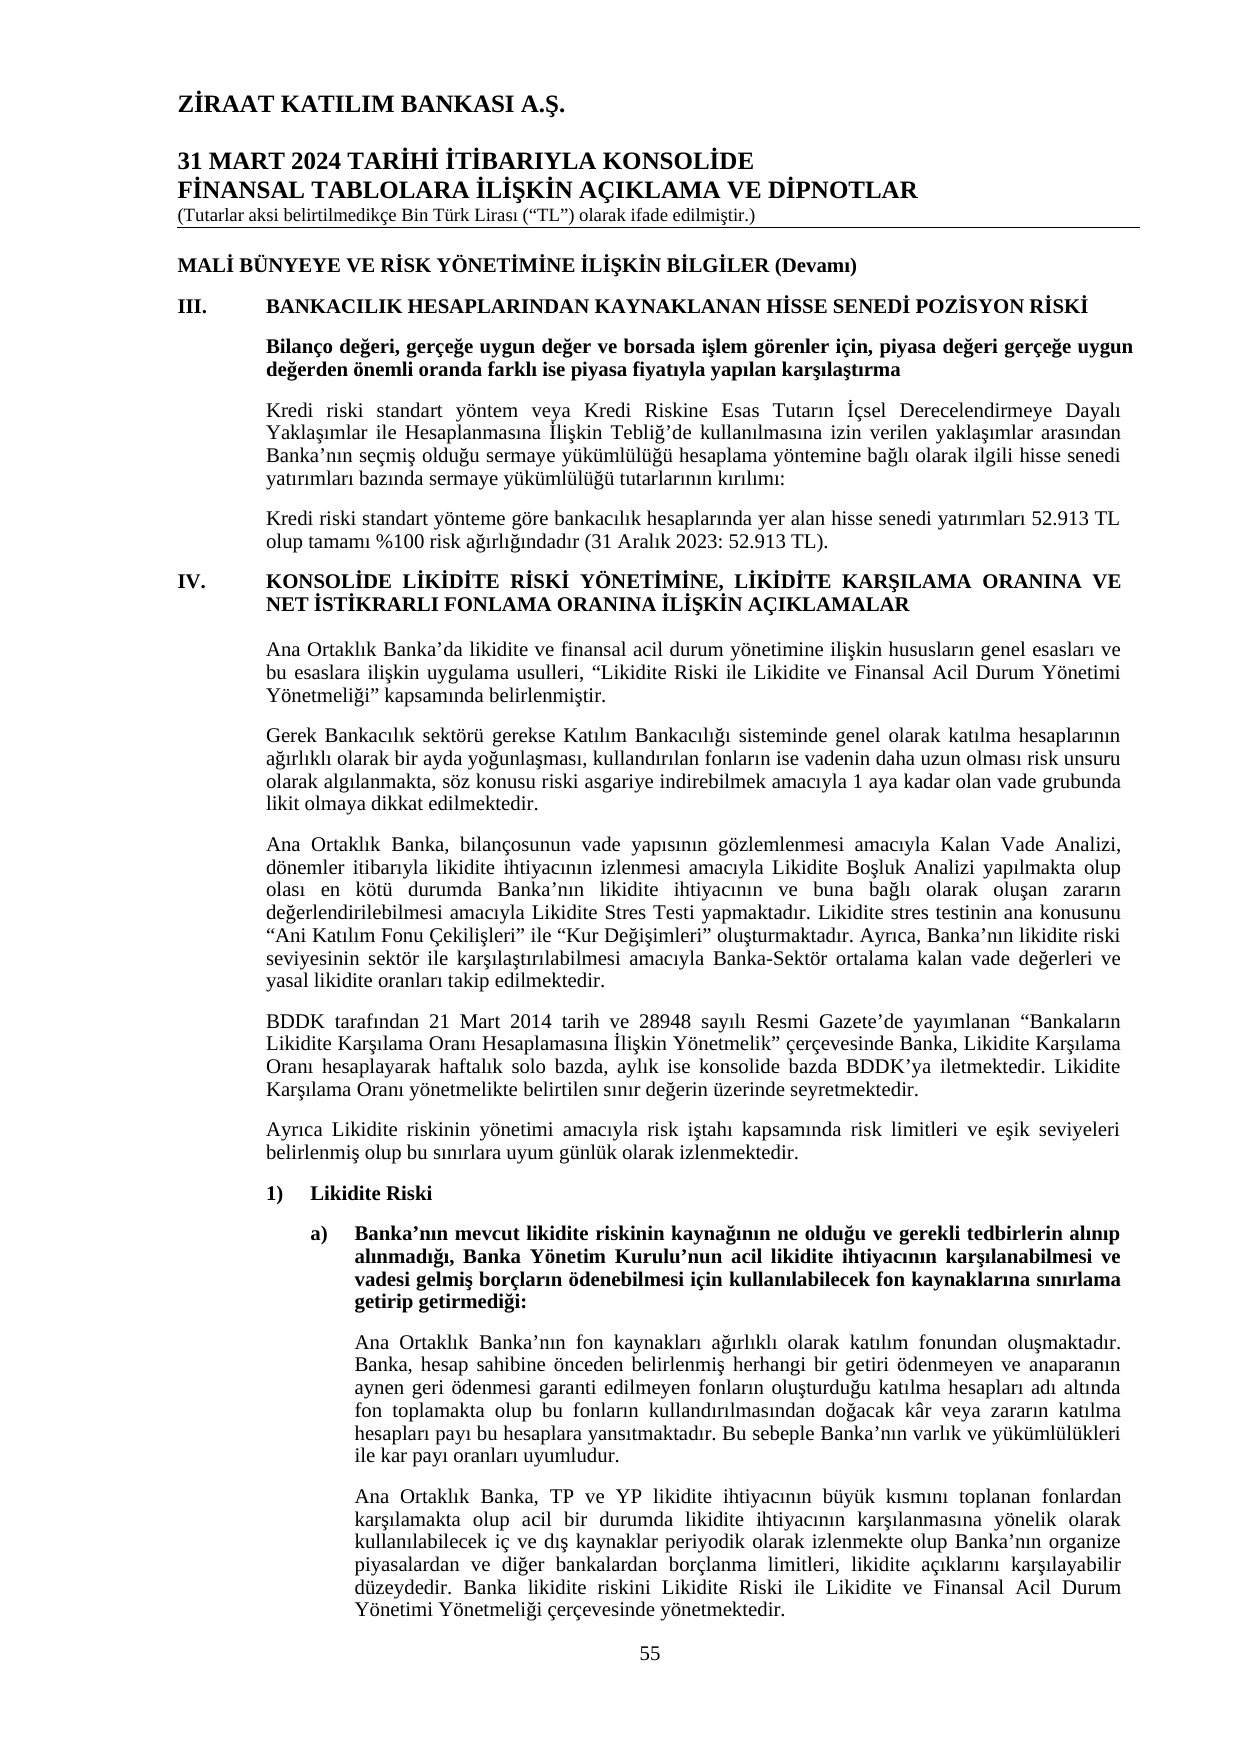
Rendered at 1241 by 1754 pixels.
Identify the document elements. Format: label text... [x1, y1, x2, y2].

text Ana Ortaklık Banka’da likidite ve finansal acil durum yönetimine ilişkin hususların genel esasları ve bu esaslara ilişkin uygulama usulleri, “Likidite Riski ile Likidite ve Finansal Acil Durum Yönetimi Yönetmeliği” kapsamında belirlenmiştir. [266, 639, 1122, 707]
text Ana Ortaklık Banka, TP ve YP likidite ihtiyacının büyük kısmını toplanan fonlardan karşılamakta olup acil bir durumda likidite ihtiyacının karşılanmasına yönelik olarak kullanılabilecek iç ve dış kaynaklar periyodik olarak izlenmekte olup Banka’nın organize piyasalardan ve diğer bankalardan borçlanma limitleri, likidite açıklarını karşılayabilir düzeydedir. Banka likidite riskini Likidite Riski ile Likidite ve Finansal Acil Durum Yönetimi Yönetmeliği çerçevesinde yönetmektedir. [354, 1485, 1122, 1621]
list Likidite Riski [266, 1182, 1135, 1204]
text MALİ BÜNYEYE VE RİSK YÖNETİMİNE İLİŞKİN BİLGİLER (Devamı) [177, 255, 1122, 277]
text Bilanço değeri, gerçeğe uygun değer ve borsada işlem görenler için, piyasa değeri gerçeğe uygun değerden önemli oranda farklı ise piyasa fiyatıyla yapılan karşılaştırma [266, 336, 1135, 381]
text Ana Ortaklık Banka’nın fon kaynakları ağırlıklı olarak katılım fonundan oluşmaktadır. Banka, hesap sahibine önceden belirlenmiş herhangi bir getiri ödenmeyen ve anaparanın aynen geri ödenmesi garanti edilmeyen fonların oluşturduğu katılma hesapları adı altında fon toplamakta olup bu fonların kullandırılmasından doğacak kâr veya zararın katılma hesapları payı bu hesaplara yansıtmaktadır. Bu sebeple Banka’nın varlık ve yükümlülükleri ile kar payı oranları uyumludur. [354, 1331, 1122, 1467]
list Banka’nın mevcut likidite riskinin kaynağının ne olduğu ve gerekli tedbirlerin alınıp alınmadığı, Banka Yönetim Kurulu’nun acil likidite ihtiyacının karşılanabilmesi ve vadesi gelmiş borçların ödenebilmesi için kullanılabilecek fon kaynaklarına sınırlama getirip getirmediği: [310, 1222, 1122, 1313]
text IV. KONSOLİDE LİKİDİTE RİSKİ YÖNETİMİNE, LİKİDİTE KARŞILAMA ORANINA VE NET İSTİKRARLI FONLAMA ORANINA İLİŞKİN AÇIKLAMALAR [177, 571, 1122, 616]
text Ayrıca Likidite riskinin yönetimi amacıyla risk iştahı kapsamında risk limitleri ve eşik seviyeleri belirlenmiş olup bu sınırlara uyum günlük olarak izlenmektedir. [266, 1119, 1122, 1164]
text Gerek Bankacılık sektörü gerekse Katılım Bankacılığı sisteminde genel olarak katılma hesaplarının ağırlıklı olarak bir ayda yoğunlaşması, kullandırılan fonların ise vadenin daha uzun olması risk unsuru olarak algılanmakta, söz konusu riski asgariye indirebilmek amacıyla 1 aya kadar olan vade grubunda likit olmaya dikkat edilmektedir. [266, 725, 1122, 815]
text BDDK tarafından 21 Mart 2014 tarih ve 28948 sayılı Resmi Gazete’de yayımlanan “Bankaların Likidite Karşılama Oranı Hesaplamasına İlişkin Yönetmelik” çerçevesinde Banka, Likidite Karşılama Oranı hesaplayarak haftalık solo bazda, aylık ise konsolide bazda BDDK’ya iletmektedir. Likidite Karşılama Oranı yönetmelikte belirtilen sınır değerin üzerinde seyretmektedir. [266, 1010, 1122, 1101]
text Kredi riski standart yöntem veya Kredi Riskine Esas Tutarın İçsel Derecelendirmeye Dayalı Yaklaşımlar ile Hesaplanmasına İlişkin Tebliğ’de kullanılmasına izin verilen yaklaşımlar arasından Banka’nın seçmiş olduğu sermaye yükümlülüğü hesaplama yöntemine bağlı olarak ilgili hisse senedi yatırımları bazında sermaye yükümlülüğü tutarlarının kırılımı: [266, 399, 1122, 490]
text III. BANKACILIK HESAPLARINDAN KAYNAKLANAN HİSSE SENEDİ POZİSYON RİSKİ [177, 295, 1122, 318]
text Ana Ortaklık Banka, bilançosunun vade yapısının gözlemlenmesi amacıyla Kalan Vade Analizi, dönemler itibarıyla likidite ihtiyacının izlenmesi amacıyla Likidite Boşluk Analizi yapılmakta olup olası en kötü durumda Banka’nın likidite ihtiyacının ve buna bağlı olarak oluşan zararın değerlendirilebilmesi amacıyla Likidite Stres Testi yapmaktadır. Likidite stres testinin ana konusunu “Ani Katılım Fonu Çekilişleri” ile “Kur Değişimleri” oluşturmaktadır. Ayrıca, Banka’nın likidite riski seviyesinin sektör ile karşılaştırılabilmesi amacıyla Banka-Sektör ortalama kalan vade değerleri ve yasal likidite oranları takip edilmektedir. [266, 833, 1122, 992]
text Kredi riski standart yönteme göre bankacılık hesaplarında yer alan hisse senedi yatırımları 52.913 TL olup tamamı %100 risk ağırlığındadır (31 Aralık 2023: 52.913 TL). [266, 508, 1122, 553]
